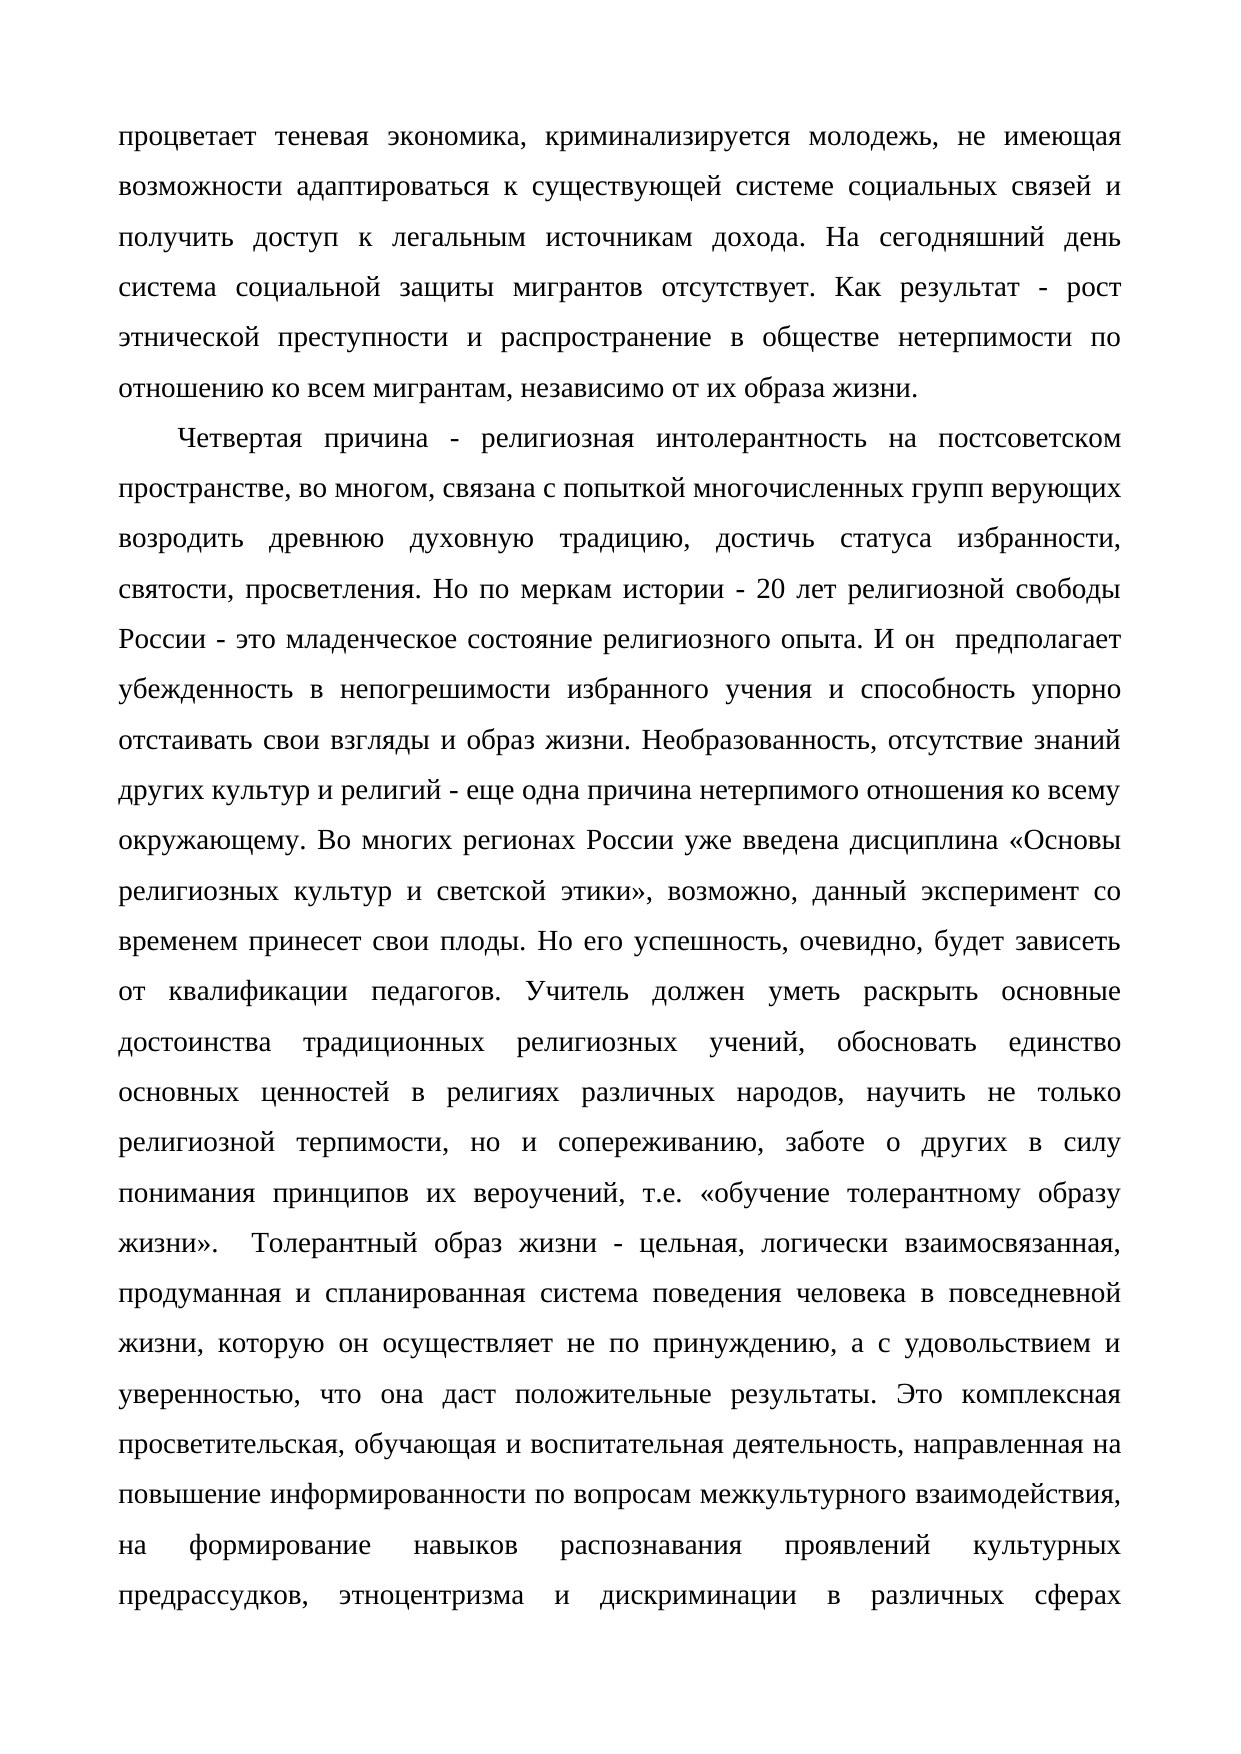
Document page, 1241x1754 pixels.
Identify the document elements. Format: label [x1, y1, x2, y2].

text [118, 420, 1122, 1611]
text [118, 118, 1122, 403]
